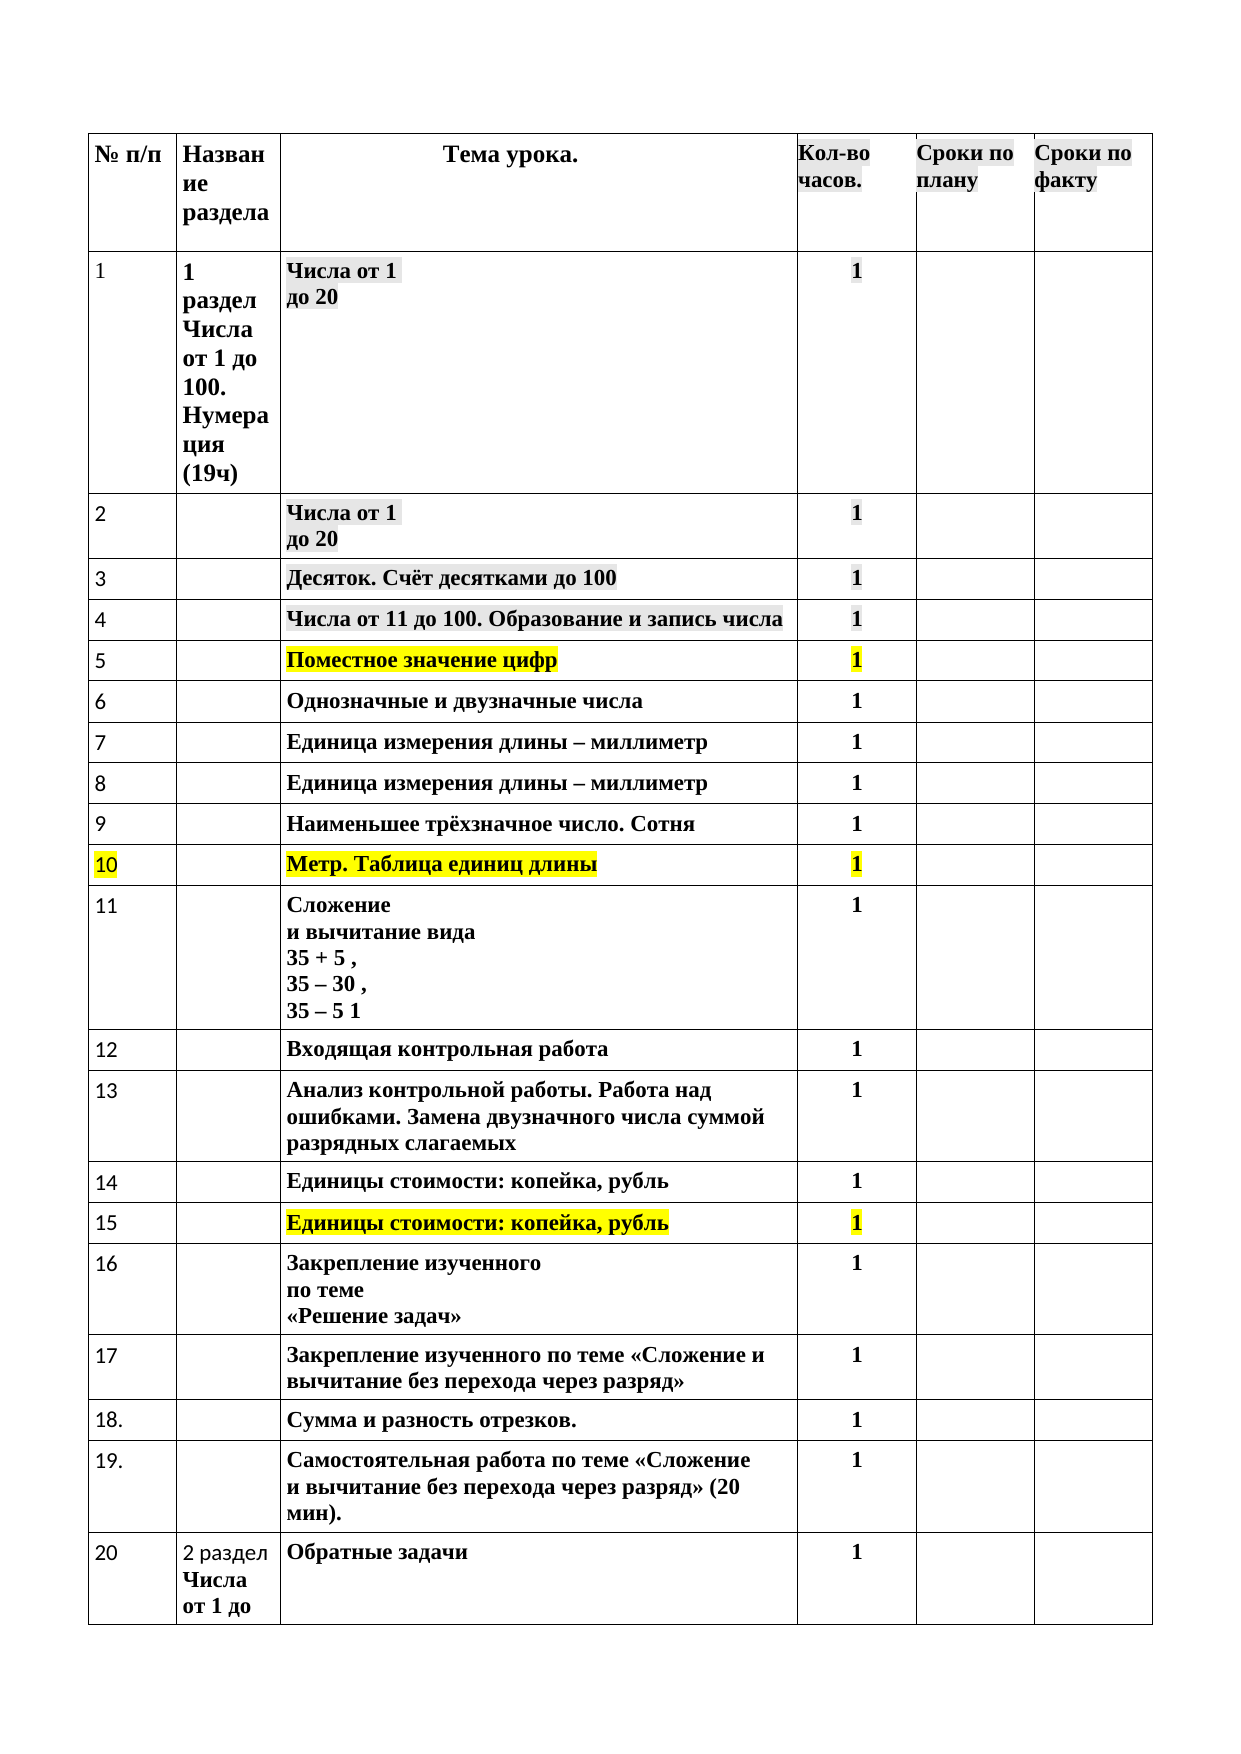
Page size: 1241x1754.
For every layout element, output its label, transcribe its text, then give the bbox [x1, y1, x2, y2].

table_cell 5 [89, 641, 176, 680]
table_cell [177, 845, 280, 885]
table_cell Наименьшее трёхзначное число. Сотня [281, 804, 797, 844]
table_cell [177, 886, 280, 1029]
table_cell Входящая контрольная работа [281, 1030, 797, 1070]
table_cell [1035, 641, 1152, 680]
table_cell [1035, 804, 1152, 844]
table_cell [917, 804, 1034, 844]
table_cell Числа от 1 до 20 [281, 252, 797, 493]
table_cell Числа от 11 до 100. Образование и запись числа [281, 600, 797, 639]
table_cell [177, 494, 280, 558]
table_cell 16 [89, 1244, 176, 1334]
table_cell 1 [798, 1030, 916, 1070]
table_cell 1 [798, 1071, 916, 1161]
table_cell [1035, 1244, 1152, 1334]
table_cell [917, 763, 1034, 803]
table_cell [917, 600, 1034, 639]
table_cell Закрепление изученного по теме «Сложение и вычитание без перехода через разряд» [281, 1335, 797, 1399]
table_cell [917, 1203, 1034, 1243]
table_cell 1 [798, 1335, 916, 1399]
table_cell 1 [798, 804, 916, 844]
table_header Название раздела [177, 134, 280, 251]
table_cell 17 [89, 1335, 176, 1399]
table_cell [917, 1335, 1034, 1399]
table_cell [1035, 1533, 1152, 1624]
table_cell [917, 641, 1034, 680]
table_cell Обратные задачи [281, 1533, 797, 1624]
table_header Сроки по плану [917, 134, 1034, 251]
table_cell 1 [89, 252, 176, 493]
table_cell 11 [89, 886, 176, 1029]
table_cell 1 [798, 1441, 916, 1531]
table_cell Единицы стоимости: копейка, рубль [281, 1203, 797, 1243]
table_cell 1 [798, 600, 916, 639]
table_cell Метр. Таблица единиц длины [281, 845, 797, 885]
table_cell [1035, 681, 1152, 721]
table_cell 1 [798, 1533, 916, 1624]
table_cell [177, 1335, 280, 1399]
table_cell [177, 1533, 280, 1624]
table_cell [177, 1400, 280, 1440]
table_cell [1035, 600, 1152, 639]
table_cell [917, 1533, 1034, 1624]
table_cell [1035, 559, 1152, 598]
table_cell 1 [798, 1162, 916, 1202]
table_cell 12 [89, 1030, 176, 1070]
table_cell [1035, 1071, 1152, 1161]
table_cell Анализ контрольной работы. Работа над ошибками. Замена двузначного числа суммой разрядных слагаемых [281, 1071, 797, 1161]
table_header Кол-во часов. [798, 134, 916, 251]
table_cell 14 [89, 1162, 176, 1202]
table_cell [1035, 1162, 1152, 1202]
table_cell 2 [89, 494, 176, 558]
table_cell [917, 1400, 1034, 1440]
table_cell [1035, 1335, 1152, 1399]
table_cell 1 [798, 886, 916, 1029]
table_cell [917, 845, 1034, 885]
table_cell [177, 559, 280, 598]
table_cell [177, 1030, 280, 1070]
table_cell [177, 681, 280, 721]
table_cell Однозначные и двузначные числа [281, 681, 797, 721]
table_cell 4 [89, 600, 176, 639]
table_cell 10 [89, 845, 176, 885]
table_cell 20 [89, 1533, 176, 1624]
table_cell [177, 804, 280, 844]
table_cell [917, 1162, 1034, 1202]
table_cell [1035, 1400, 1152, 1440]
table_cell 7 [89, 723, 176, 762]
table_cell [177, 641, 280, 680]
table_cell 1 [798, 1400, 916, 1440]
table_cell Единица измерения длины – миллиметр [281, 763, 797, 803]
table_cell [177, 1162, 280, 1202]
table_cell [917, 681, 1034, 721]
table_cell [177, 723, 280, 762]
table_header № п/п [89, 134, 176, 251]
table_cell 8 [89, 763, 176, 803]
table_cell Десяток. Счёт десятками до 100 [281, 559, 797, 598]
table_cell 1 раздел Числа от 1 до 100. Нумерация (19ч) [177, 252, 280, 493]
table_cell 1 [798, 1244, 916, 1334]
table_cell [177, 763, 280, 803]
table_cell Закрепление изученного по теме «Решение задач» [281, 1244, 797, 1334]
table_cell [917, 252, 1034, 493]
table_cell [177, 600, 280, 639]
table_cell [917, 1071, 1034, 1161]
table_cell 1 [798, 681, 916, 721]
table_cell [917, 1244, 1034, 1334]
table_cell 1 [798, 559, 916, 598]
table_cell [917, 1030, 1034, 1070]
table_cell [1035, 886, 1152, 1029]
table_cell [1035, 723, 1152, 762]
table_cell [1035, 494, 1152, 558]
table_cell [917, 559, 1034, 598]
table_cell 1 [798, 252, 916, 493]
table_cell Числа от 1 до 20 [281, 494, 797, 558]
table_cell [917, 1441, 1034, 1531]
table_cell [1035, 1030, 1152, 1070]
table_cell 1 [798, 763, 916, 803]
table_cell 15 [89, 1203, 176, 1243]
table_cell [177, 1203, 280, 1243]
table_cell 1 [798, 494, 916, 558]
table_cell [1035, 763, 1152, 803]
table_header Сроки по факту [1035, 134, 1152, 251]
table_cell [917, 886, 1034, 1029]
table_cell 19. [89, 1441, 176, 1531]
table_cell 9 [89, 804, 176, 844]
table_cell [1035, 1441, 1152, 1531]
table_cell [177, 1441, 280, 1531]
table_cell Сложение и вычитание вида 35 + 5 , 35 – 30 , 35 – 5 1 [281, 886, 797, 1029]
table_cell 1 [798, 723, 916, 762]
table_cell 13 [89, 1071, 176, 1161]
table_cell Поместное значение цифр [281, 641, 797, 680]
table_cell 1 [798, 845, 916, 885]
table_cell [177, 1071, 280, 1161]
table_cell 3 [89, 559, 176, 598]
table_cell 1 [798, 641, 916, 680]
table_cell 6 [89, 681, 176, 721]
table_cell 1 [798, 1203, 916, 1243]
table_cell [917, 723, 1034, 762]
table_cell [1035, 252, 1152, 493]
table_cell [1035, 845, 1152, 885]
table_cell 18. [89, 1400, 176, 1440]
table_cell [917, 494, 1034, 558]
table_cell [1035, 1203, 1152, 1243]
table_cell Единица измерения длины – миллиметр [281, 723, 797, 762]
table_cell [177, 1244, 280, 1334]
table_cell Самостоятельная работа по теме «Сложение и вычитание без перехода через разряд» (20 мин). [281, 1441, 797, 1531]
table_cell Единицы стоимости: копейка, рубль [281, 1162, 797, 1202]
table_cell Сумма и разность отрезков. [281, 1400, 797, 1440]
table_header Тема урока. [281, 134, 797, 251]
